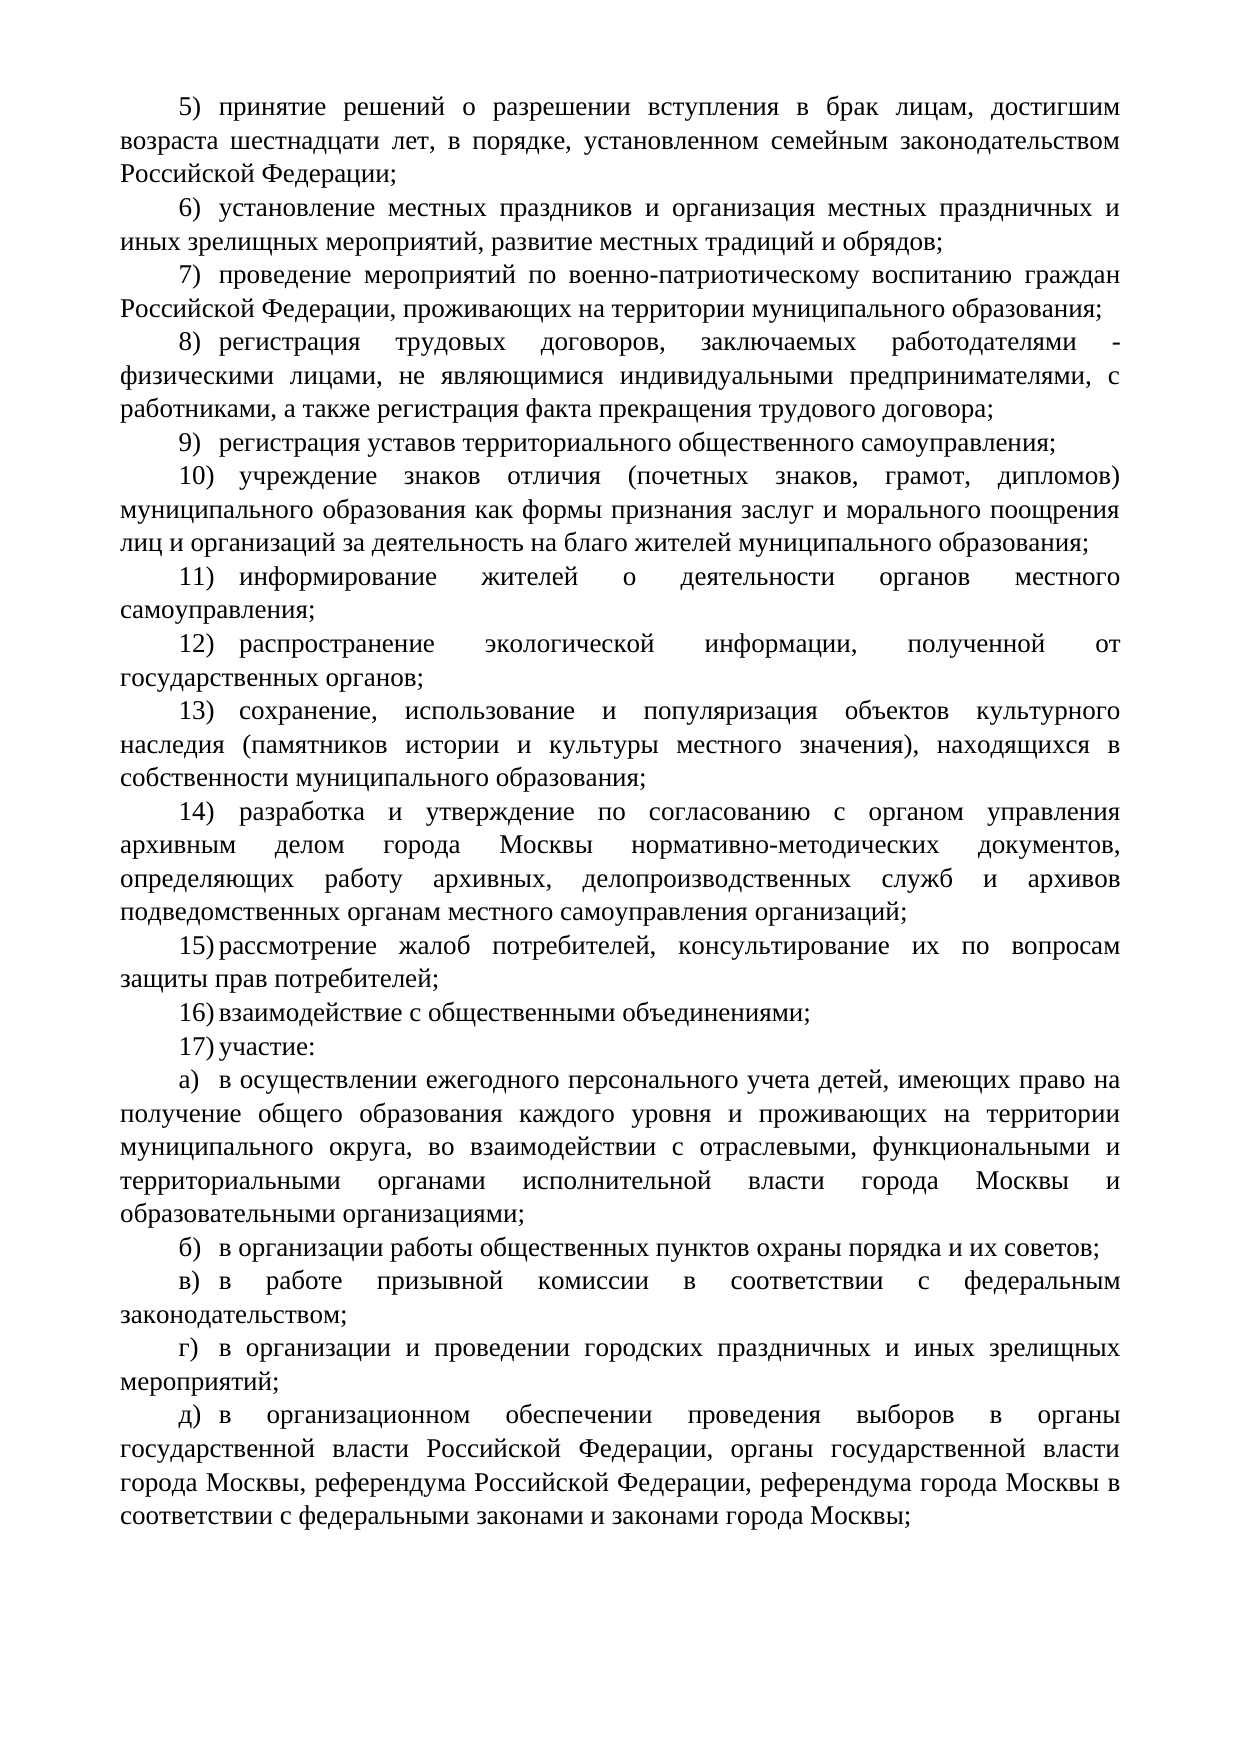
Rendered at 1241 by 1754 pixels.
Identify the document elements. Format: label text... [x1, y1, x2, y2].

text д) в организационном обеспечении проведения выборов в органы государственной власти Российской Федерации, органы государственной власти города Москвы, референдума Российской Федерации, референдума города Москвы в соответствии с федеральными законами и законами города Москвы; [120, 1397, 1121, 1531]
text г) в организации и проведении городских праздничных и иных зрелищных мероприятий; [120, 1330, 1121, 1397]
list установление местных праздников и организация местных праздничных и иных зрелищных мероприятий, развитие местных традиций и обрядов; [120, 190, 1121, 257]
list регистрация трудовых договоров, заключаемых работодателями - физическими лицами, не являющимися индивидуальными предпринимателями, с работниками, а также регистрация факта прекращения трудового договора; [120, 324, 1121, 424]
text в) в работе призывной комиссии в соответствии с федеральным законодательством; [120, 1263, 1121, 1330]
list регистрация уставов территориального общественного самоуправления; [120, 424, 1123, 458]
list принятие решений о разрешении вступления в брак лицам, достигшим возраста шестнадцати лет, в порядке, установленном семейным законодательством Российской Федерации; [120, 89, 1121, 190]
list проведение мероприятий по военно-патриотическому воспитанию граждан Российской Федерации, проживающих на территории муниципального образования; [120, 257, 1121, 324]
list сохранение, использование и популяризация объектов культурного наследия (памятников истории и культуры местного значения), находящихся в собственности муниципального образования; [120, 693, 1121, 793]
list распространение экологической информации, полученной от государственных органов; [120, 626, 1121, 693]
list взаимодействие с общественными объединениями; [120, 995, 1123, 1028]
list рассмотрение жалоб потребителей, консультирование их по вопросам защиты прав потребителей; [120, 928, 1121, 995]
list учреждение знаков отличия (почетных знаков, грамот, дипломов) муниципального образования как формы признания заслуг и морального поощрения лиц и организаций за деятельность на благо жителей муниципального образования; [120, 458, 1121, 559]
list участие: [120, 1028, 1123, 1062]
text б) в организации работы общественных пунктов охраны порядка и их советов; [120, 1229, 1121, 1263]
list разработка и утверждение по согласованию с органом управления архивным делом города Москвы нормативно-методических документов, определяющих работу архивных, делопроизводственных служб и архивов подведомственных органам местного самоуправления организаций; [120, 793, 1121, 928]
list информирование жителей о деятельности органов местного самоуправления; [120, 559, 1121, 626]
text а) в осуществлении ежегодного персонального учета детей, имеющих право на получение общего образования каждого уровня и проживающих на территории муниципального округа, во взаимодействии с отраслевыми, функциональными и территориальными органами исполнительной власти города Москвы и образовательными организациями; [120, 1062, 1121, 1229]
